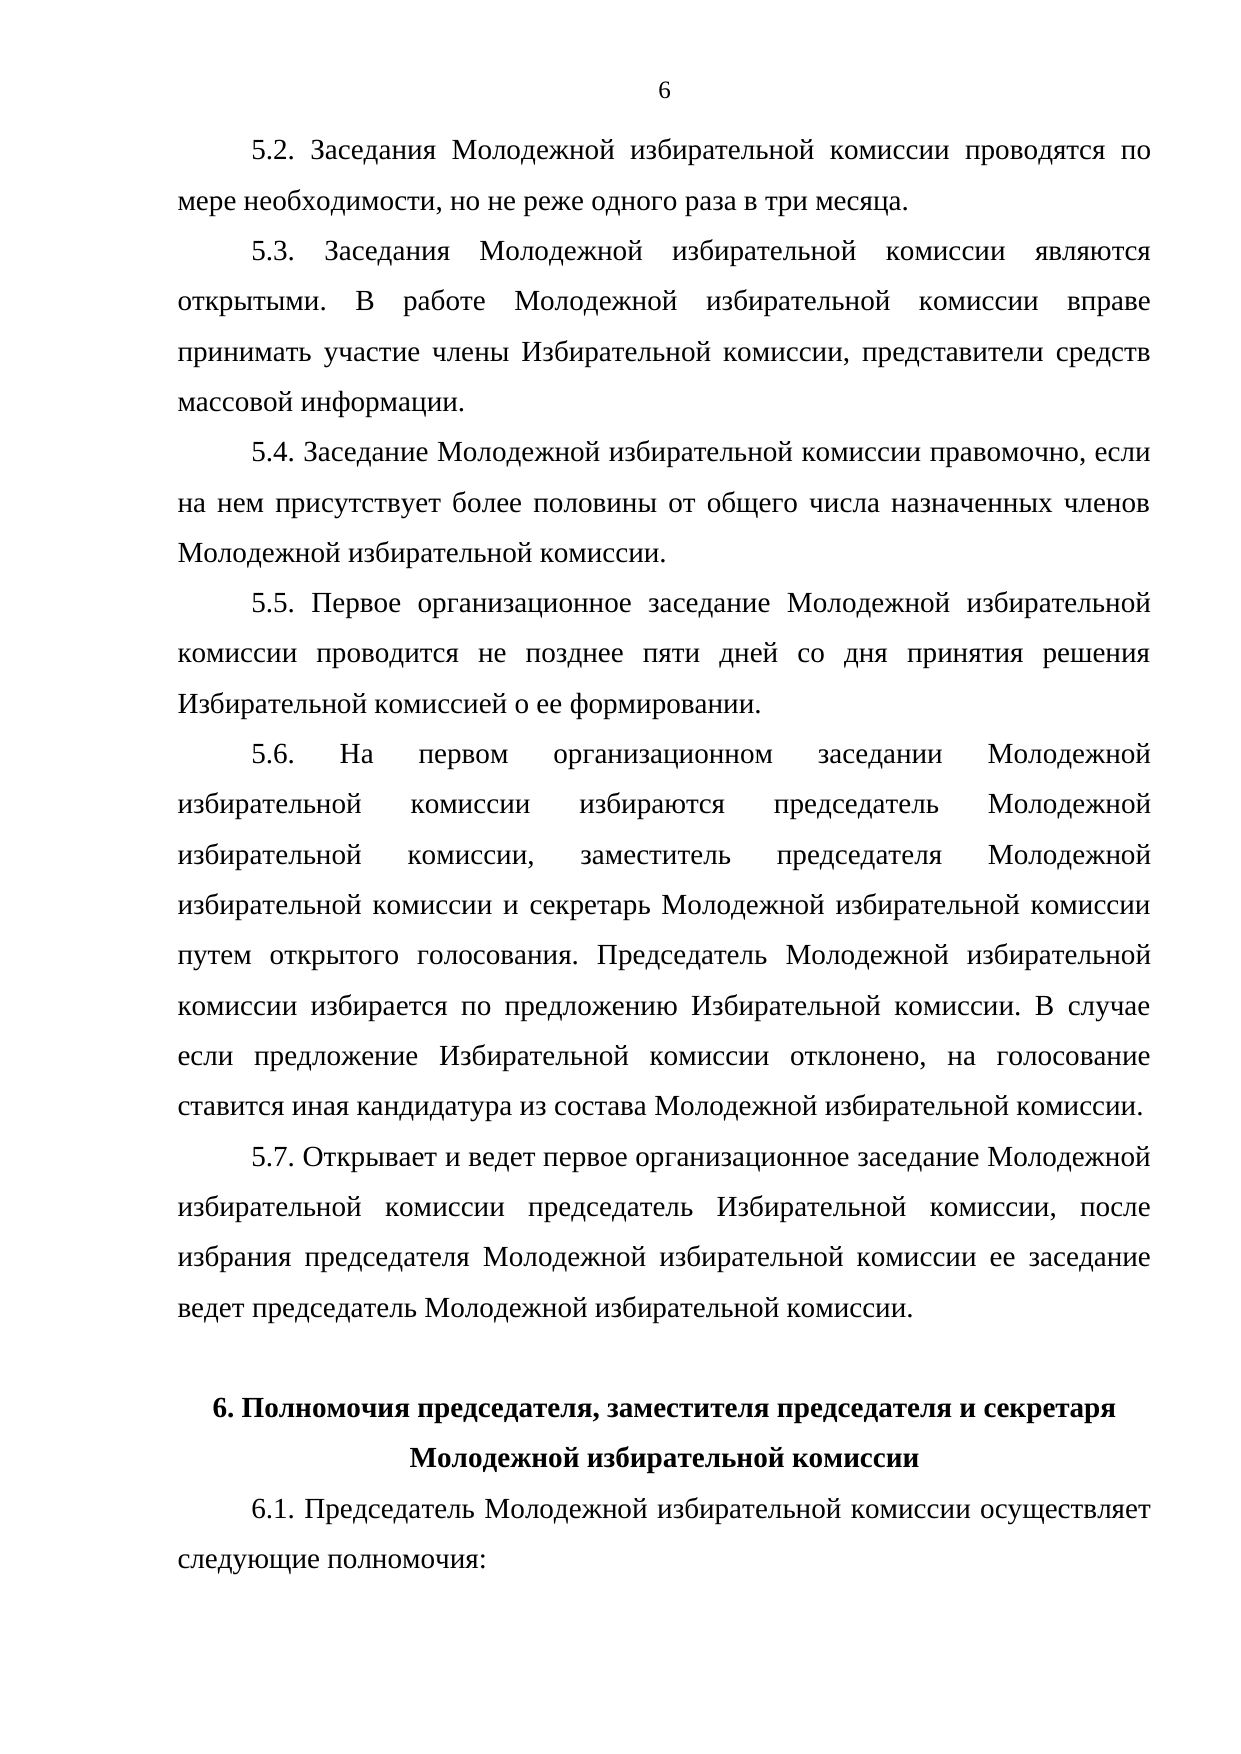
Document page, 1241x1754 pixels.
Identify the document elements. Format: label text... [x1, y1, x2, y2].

text 5.3. Заседания Молодежной избирательной комиссии являются открытыми. В работе Молодежной избирательной комиссии вправе принимать участие члены Избирательной комиссии, представители средств массовой информации. [177, 233, 1152, 418]
text 5.7. Открывает и ведет первое организационное заседание Молодежной избирательной комиссии председатель Избирательной комиссии, после избрания председателя Молодежной избирательной комиссии ее заседание ведет председатель Молодежной избирательной комиссии. [177, 1139, 1152, 1323]
text 5.5. Первое организационное заседание Молодежной избирательной комиссии проводится не позднее пяти дней со дня принятия решения Избирательной комиссией о ее формировании. [177, 585, 1152, 719]
text 6. Полномочия председателя, заместителя председателя и секретаря Молодежной избирательной комиссии [177, 1390, 1152, 1474]
text 6.1. Председатель Молодежной избирательной комиссии осуществляет следующие полномочия: [177, 1491, 1152, 1575]
text 5.2. Заседания Молодежной избирательной комиссии проводятся по мере необходимости, но не реже одного раза в три месяца. [177, 132, 1152, 216]
text 5.6. На первом организационном заседании Молодежной избирательной комиссии избираются председатель Молодежной избирательной комиссии, заместитель председателя Молодежной избирательной комиссии и секретарь Молодежной избирательной комиссии путем открытого голосования. Председатель Молодежной избирательной комиссии избирается по предложению Избирательной комиссии. В случае если предложение Избирательной комиссии отклонено, на голосование ставится иная кандидатура из состава Молодежной избирательной комиссии. [177, 736, 1152, 1122]
text 5.4. Заседание Молодежной избирательной комиссии правомочно, если на нем присутствует более половины от общего числа назначенных членов Молодежной избирательной комиссии. [177, 434, 1152, 568]
